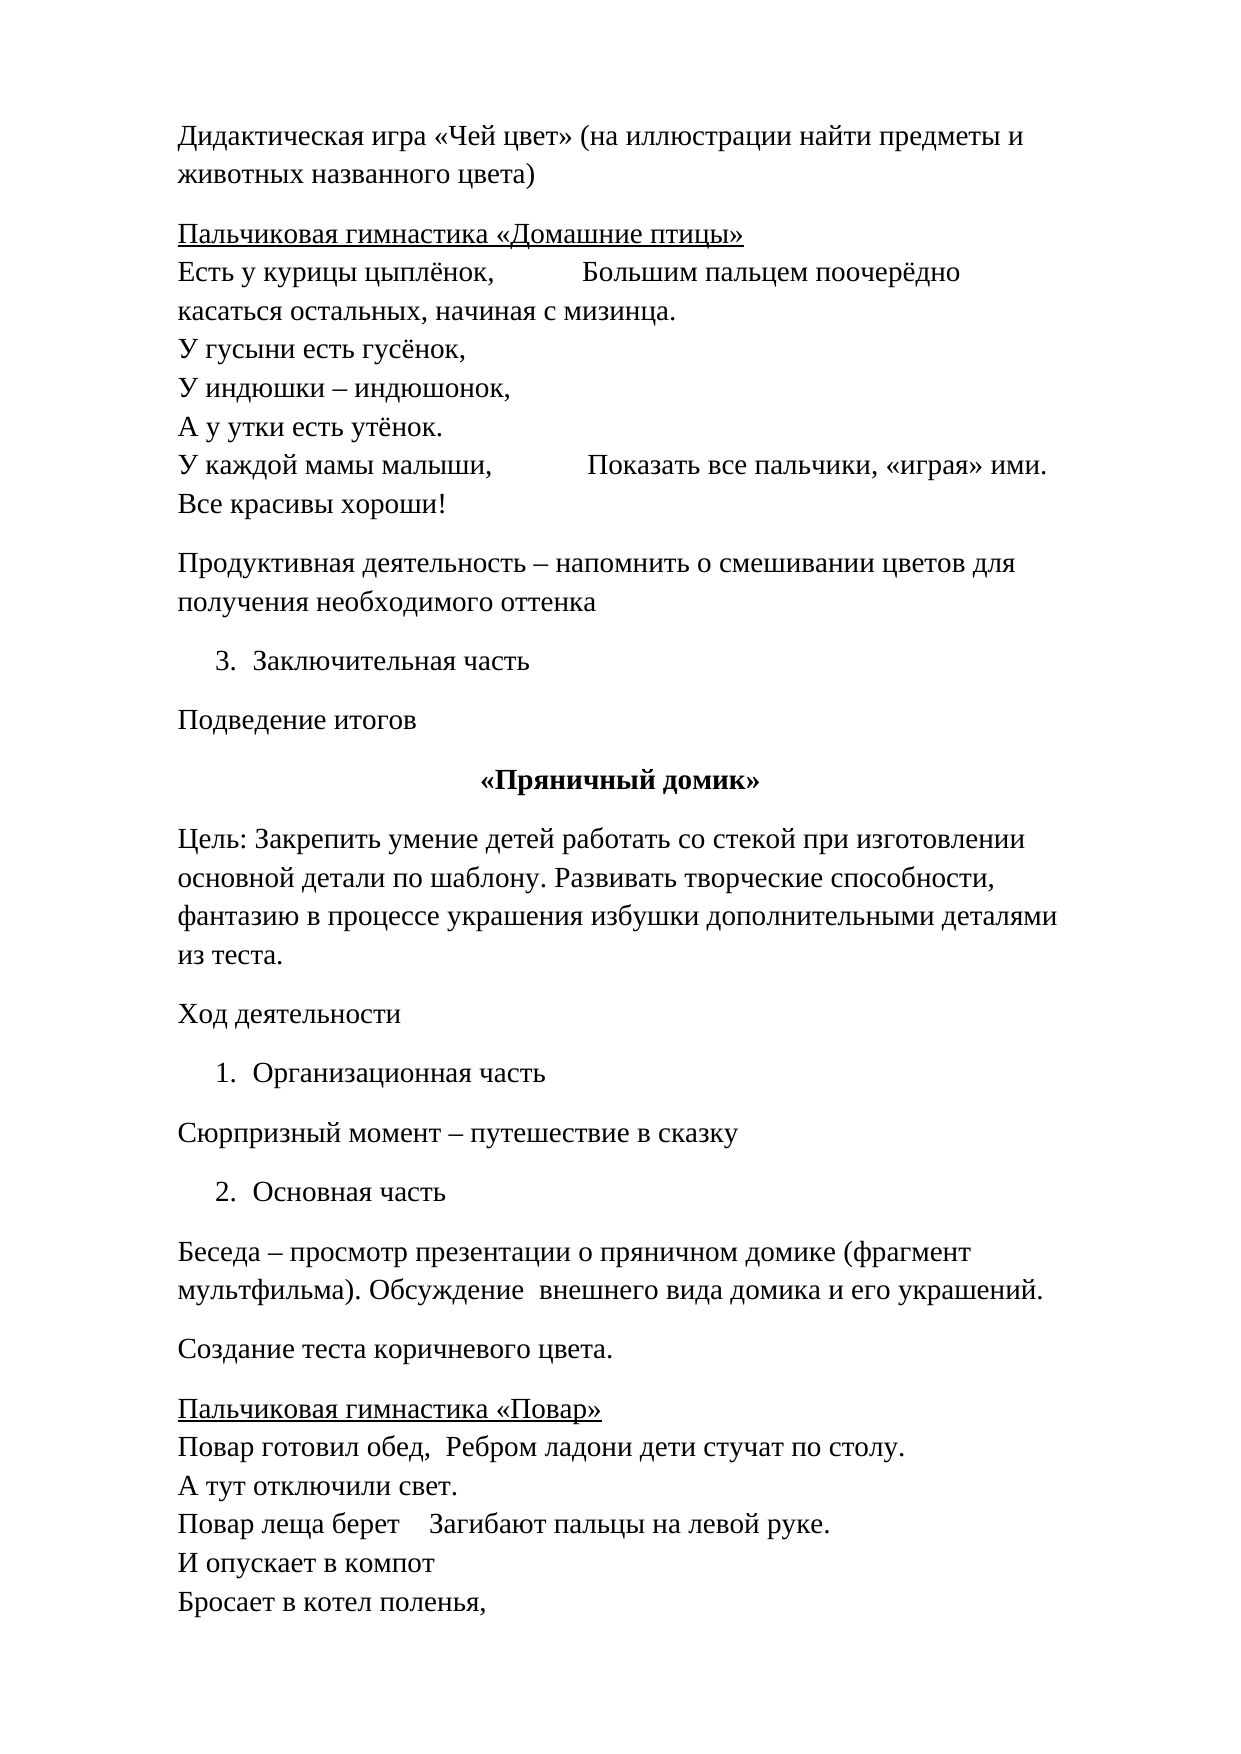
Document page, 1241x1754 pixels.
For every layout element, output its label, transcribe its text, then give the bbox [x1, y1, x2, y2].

text Создание теста коричневого цвета. [177, 1332, 1063, 1365]
text Бросает в котел поленья, [177, 1584, 1063, 1617]
text Сюрпризный момент – путешествие в сказку [177, 1115, 1063, 1148]
text Пальчиковая гимнастика «Домашние птицы» [177, 216, 1063, 249]
text Есть у курицы цыплёнок, Большим пальцем поочерёдно касаться остальных, начиная с мизинца. [177, 254, 1063, 327]
text Повар готовил обед, Ребром ладони дети стучат по столу. [177, 1429, 1063, 1463]
text Пальчиковая гимнастика «Повар» [177, 1391, 1063, 1424]
text Беседа – просмотр презентации о пряничном домике (фрагмент мультфильма). Обсуждение внешнего вида домика и его украшений. [177, 1234, 1063, 1306]
text «Пряничный домик» [177, 762, 1063, 795]
list Организационная часть [215, 1056, 1063, 1089]
text И опускает в компот [177, 1545, 1063, 1579]
text Подведение итогов [177, 702, 1063, 736]
text А тут отключили свет. [177, 1468, 1063, 1502]
text Дидактическая игра «Чей цвет» (на иллюстрации найти предметы и животных названного цвета) [177, 118, 1063, 190]
text Ход деятельности [177, 996, 1063, 1030]
text У каждой мамы малыши, Показать все пальчики, «играя» ими. [177, 447, 1063, 481]
list Основная часть [215, 1174, 1063, 1208]
text У индюшки – индюшонок, [177, 370, 1063, 404]
text Продуктивная деятельность – напомнить о смешивании цветов для получения необходимого оттенка [177, 545, 1063, 617]
text А у утки есть утёнок. [177, 409, 1063, 442]
text У гусыни есть гусёнок, [177, 332, 1063, 365]
list Заключительная часть [215, 643, 1063, 677]
text Цель: Закрепить умение детей работать со стекой при изготовлении основной детали по шаблону. Развивать творческие способности, фантазию в процессе украшения избушки дополнительными деталями из теста. [177, 821, 1063, 970]
text Повар леща берет Загибают пальцы на левой руке. [177, 1507, 1063, 1540]
text Все красивы хороши! [177, 486, 1063, 519]
